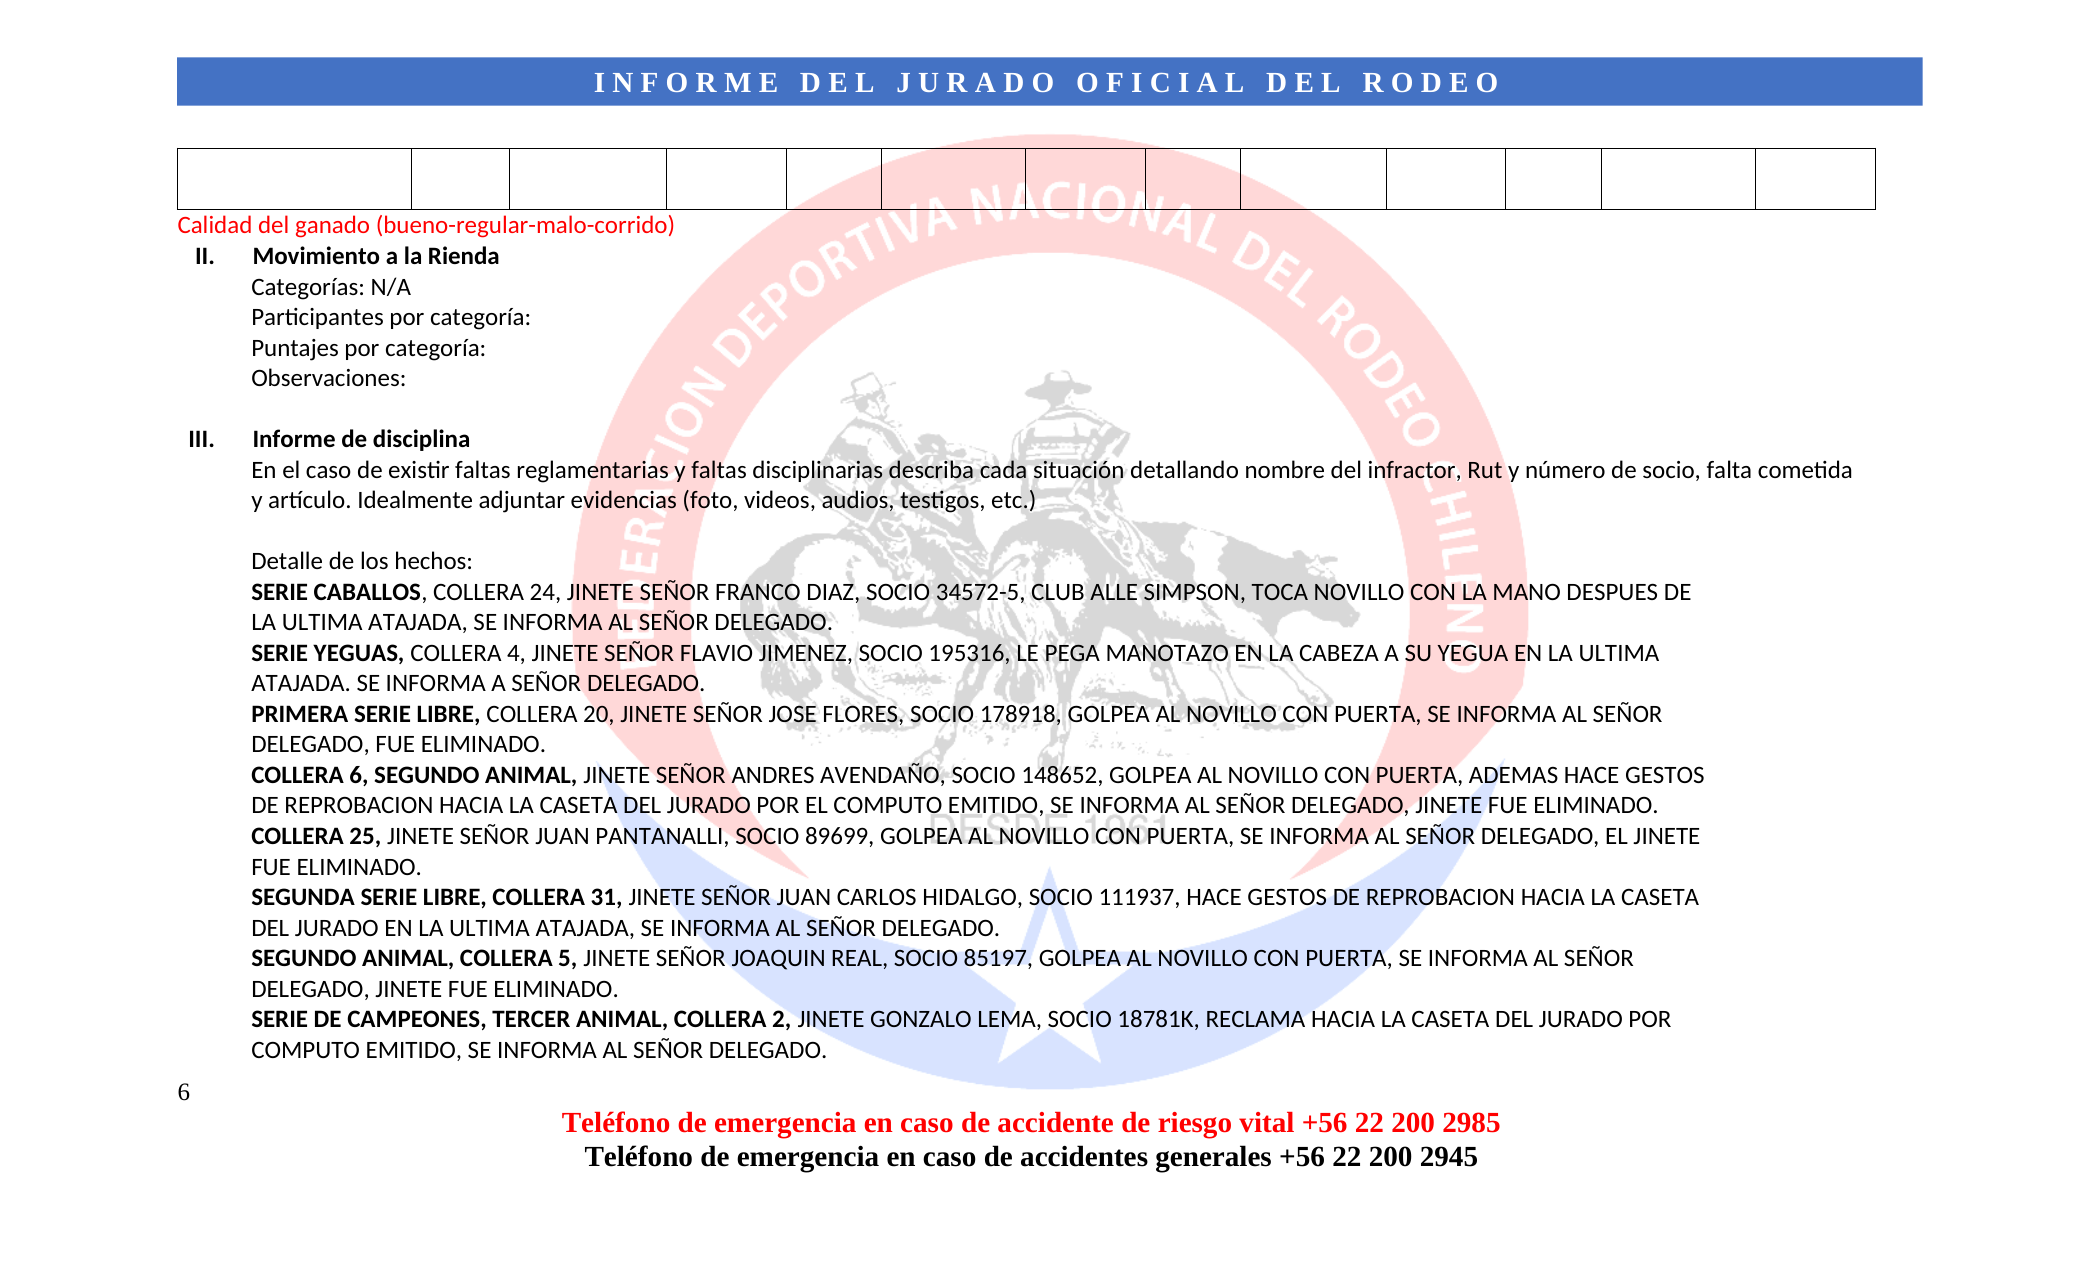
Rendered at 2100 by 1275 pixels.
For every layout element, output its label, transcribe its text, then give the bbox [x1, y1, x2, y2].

text SERIE CABALLOS, COLLERA 24, JINETE SEÑOR FRANCO DIAZ, SOCIO 34572-5, CLUB ALLE SIMPSON, TOCA NOVILLO CON LA MANO DESPUES DE LA ULTIMA ATAJADA, SE INFORMA AL SEÑOR DELEGADO. [251, 576, 1716, 637]
text Puntajes por categoría: [251, 332, 1716, 362]
text PRIMERA SERIE LIBRE, COLLERA 20, JINETE SEÑOR JOSE FLORES, SOCIO 178918, GOLPEA AL NOVILLO CON PUERTA, SE INFORMA AL SEÑOR DELEGADO, FUE ELIMINADO. [251, 698, 1716, 759]
text Categorías: N/A [251, 271, 1716, 301]
text COLLERA 25, JINETE SEÑOR JUAN PANTANALLI, SOCIO 89699, GOLPEA AL NOVILLO CON PUERTA, SE INFORMA AL SEÑOR DELEGADO, EL JINETE FUE ELIMINADO. [251, 820, 1716, 881]
table_cell [1756, 149, 1875, 209]
text COLLERA 6, SEGUNDO ANIMAL, JINETE SEÑOR ANDRES AVENDAÑO, SOCIO 148652, GOLPEA AL NOVILLO CON PUERTA, ADEMAS HACE GESTOS DE REPROBACION HACIA LA CASETA DEL JURADO POR EL COMPUTO EMITIDO, SE INFORMA AL SEÑOR DELEGADO, JINETE FUE ELIMINADO. [251, 759, 1716, 820]
text Participantes por categoría: [251, 301, 1716, 332]
table_cell [1146, 149, 1240, 209]
table_cell [1387, 149, 1505, 209]
text SEGUNDO ANIMAL, COLLERA 5, JINETE SEÑOR JOAQUIN REAL, SOCIO 85197, GOLPEA AL NOVILLO CON PUERTA, SE INFORMA AL SEÑOR DELEGADO, JINETE FUE ELIMINADO. [251, 942, 1716, 1003]
text Observaciones: [251, 362, 1716, 393]
table_cell [510, 149, 666, 209]
table_cell [667, 149, 786, 209]
text Detalle de los hechos: [251, 545, 1716, 576]
text SERIE DE CAMPEONES, TERCER ANIMAL, COLLERA 2, JINETE GONZALO LEMA, SOCIO 18781K, RECLAMA HACIA LA CASETA DEL JURADO POR COMPUTO EMITIDO, SE INFORMA AL SEÑOR DELEGADO. [251, 1003, 1716, 1064]
table_cell [882, 149, 1025, 209]
table_cell [412, 149, 509, 209]
table_cell [787, 149, 881, 209]
list Movimiento a la Rienda [215, 240, 1716, 271]
list Informe de disciplina [215, 423, 1716, 454]
table_cell [1026, 149, 1145, 209]
table_cell [1506, 149, 1601, 209]
text En el caso de existir faltas reglamentarias y faltas disciplinarias describa cada situación detallando nombre del infractor, Rut y número de socio, falta cometida y artículo. Idealmente adjuntar evidencias (foto, videos, audios, testigos, etc.) [251, 454, 1864, 515]
table_cell [1602, 149, 1755, 209]
text SEGUNDA SERIE LIBRE, COLLERA 31, JINETE SEÑOR JUAN CARLOS HIDALGO, SOCIO 111937, HACE GESTOS DE REPROBACION HACIA LA CASETA DEL JURADO EN LA ULTIMA ATAJADA, SE INFORMA AL SEÑOR DELEGADO. [251, 881, 1716, 942]
table_cell [1241, 149, 1386, 209]
text SERIE YEGUAS, COLLERA 4, JINETE SEÑOR FLAVIO JIMENEZ, SOCIO 195316, LE PEGA MANOTAZO EN LA CABEZA A SU YEGUA EN LA ULTIMA ATAJADA. SE INFORMA A SEÑOR DELEGADO. [251, 637, 1716, 698]
text Calidad del ganado (bueno-regular-malo-corrido) [177, 210, 1923, 240]
table_cell [178, 149, 411, 209]
